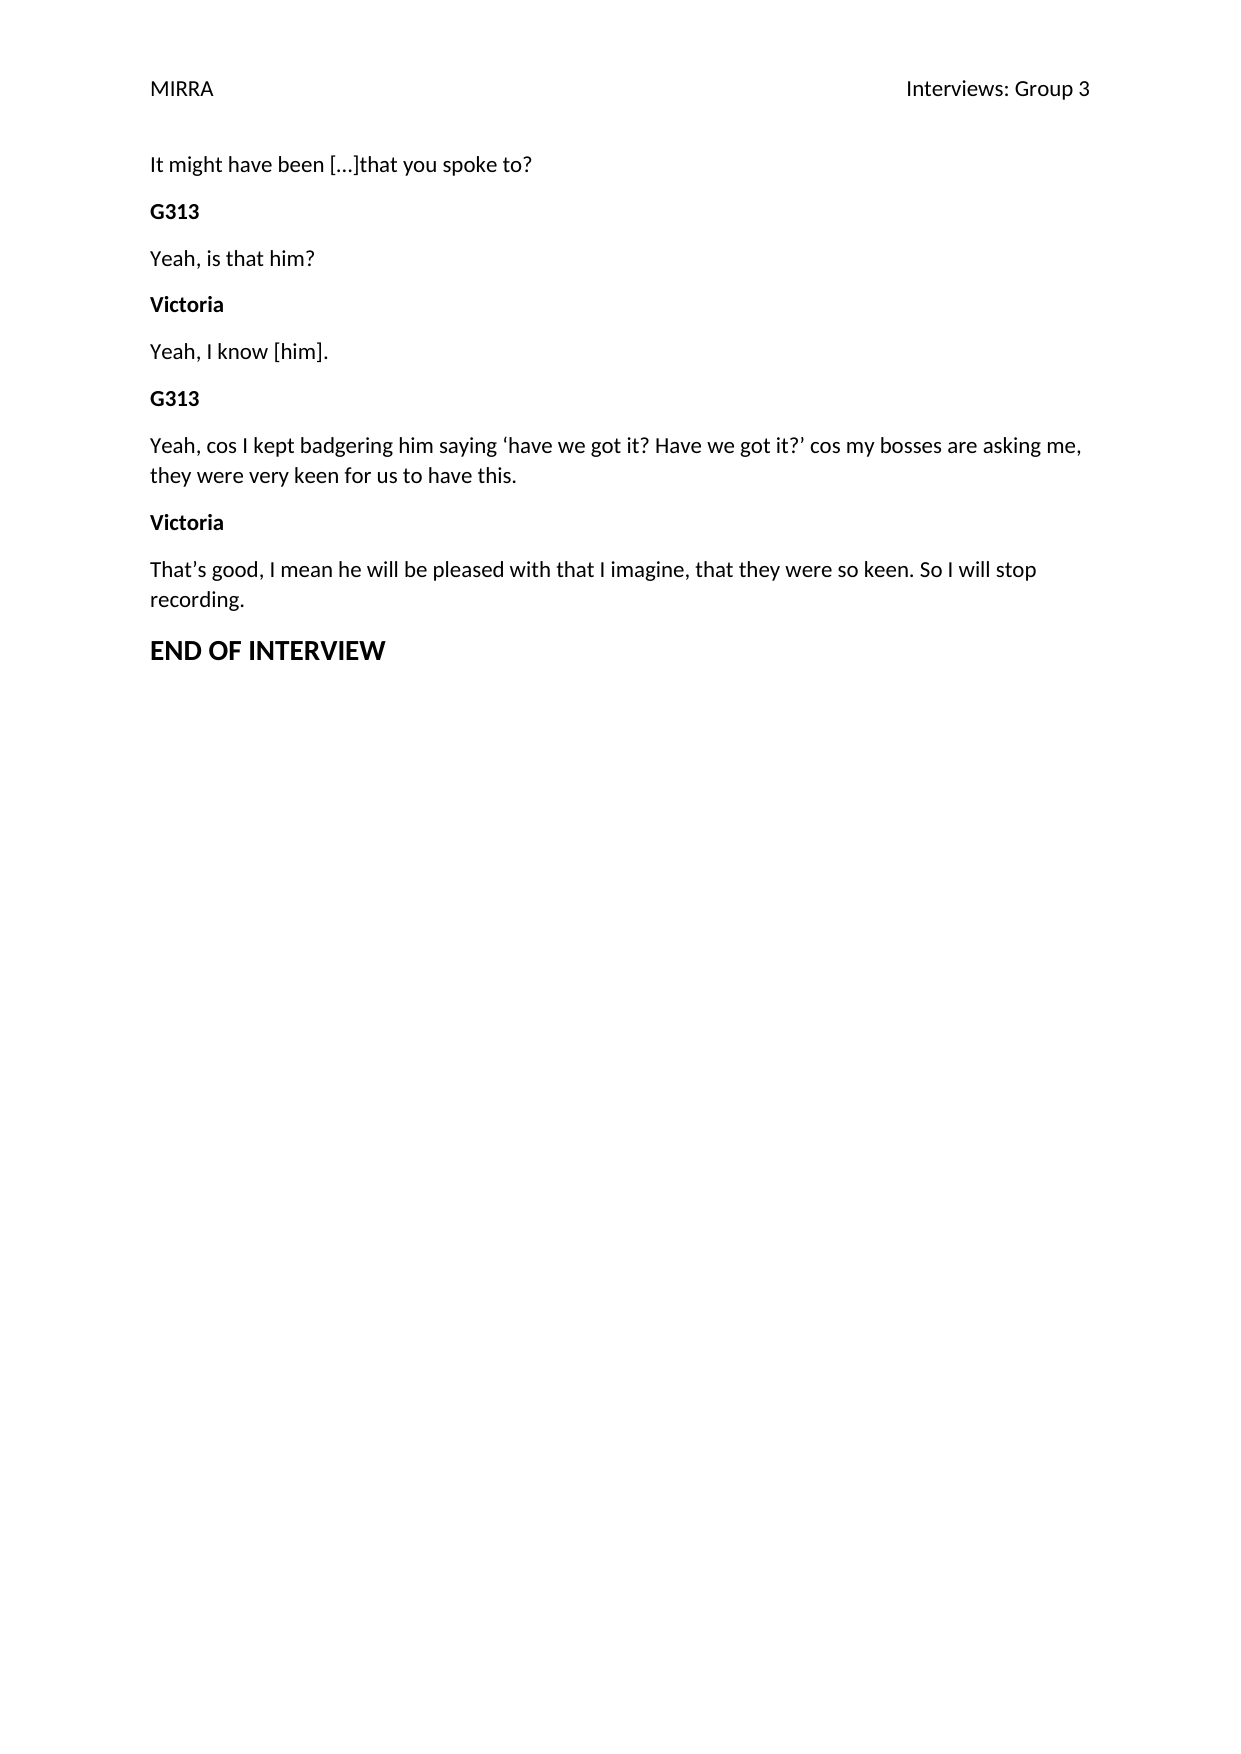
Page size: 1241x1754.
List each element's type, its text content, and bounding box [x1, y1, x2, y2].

text END OF INTERVIEW [150, 632, 1090, 668]
text That’s good, I mean he will be pleased with that I imagine, that they were so keen. So I will stop recording. [150, 555, 1090, 613]
text G313 [150, 197, 1090, 225]
text Victoria [150, 508, 1090, 536]
text Yeah, I know [him]. [150, 337, 1090, 366]
text G313 [150, 384, 1090, 412]
text Victoria [150, 291, 1090, 319]
text Yeah, cos I kept badgering him saying ‘have we got it? Have we got it?’ cos my bosses are asking me, they were very keen for us to have this. [150, 431, 1090, 489]
text It might have been […]that you spoke to? [150, 150, 1090, 178]
text Yeah, is that him? [150, 244, 1090, 272]
